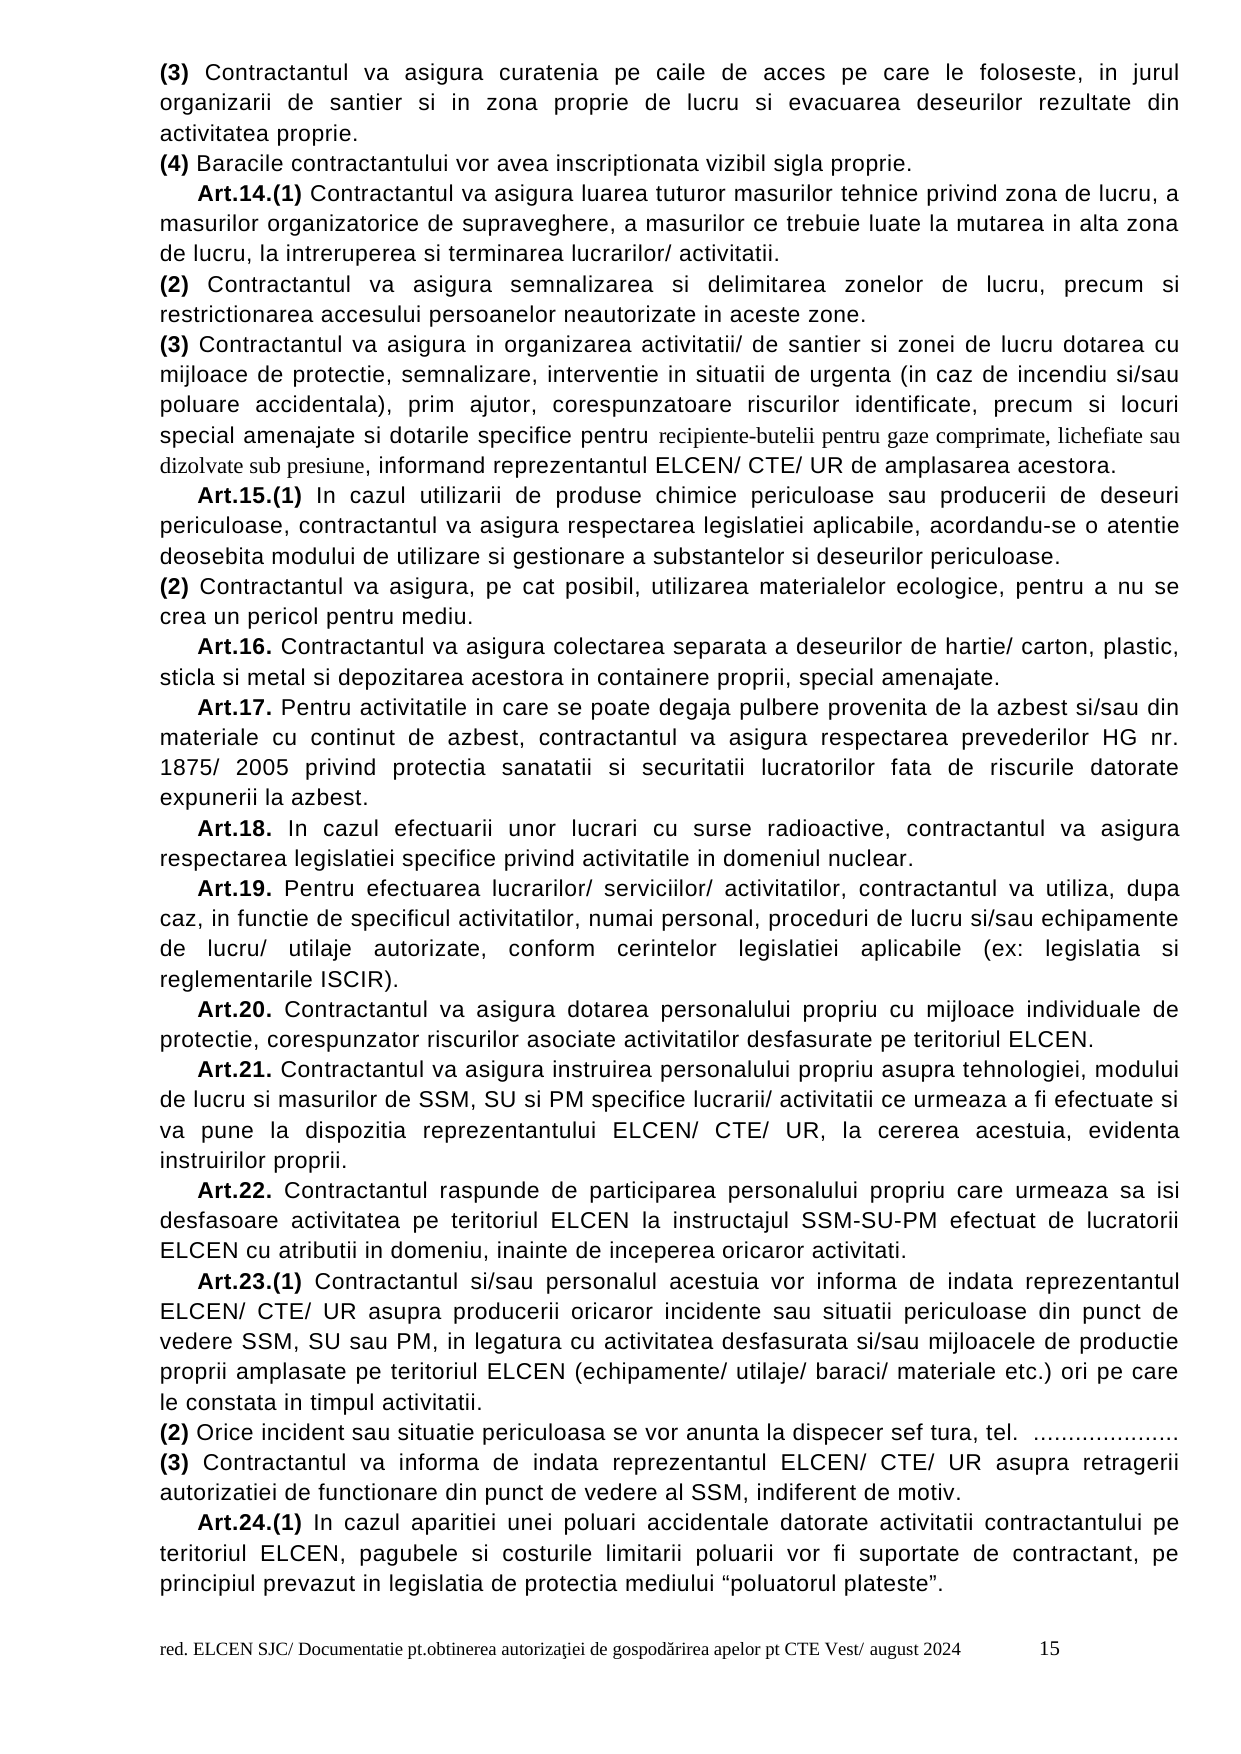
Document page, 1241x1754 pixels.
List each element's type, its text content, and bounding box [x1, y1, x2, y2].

text Art.17. Pentru activitatile in care se poate degaja pulbere provenita de la azbest si/sau din materiale cu continut de azbest, contractantul va asigura respectarea prevederilor HG nr. 1875/ 2005 privind protectia sanatatii si securitatii lucratorilor fata de riscurile datorate expunerii la azbest. [159, 694, 1181, 811]
text Art.23.(1) Contractantul si/sau personalul acestuia vor informa de indata reprezentantul ELCEN/ CTE/ UR asupra producerii oricaror incidente sau situatii periculoase din punct de vedere SSM, SU sau PM, in legatura cu activitatea desfasurata si/sau mijloacele de productie proprii amplasate pe teritoriul ELCEN (echipamente/ utilaje/ baraci/ materiale etc.) ori pe care le constata in timpul activitatii. [159, 1268, 1181, 1415]
text Art.19. Pentru efectuarea lucrarilor/ serviciilor/ activitatilor, contractantul va utiliza, dupa caz, in functie de specificul activitatilor, numai personal, proceduri de lucru si/sau echipamente de lucru/ utilaje autorizate, conform cerintelor legislatiei aplicabile (ex: legislatia si reglementarile ISCIR). [159, 875, 1181, 992]
text (4) Baracile contractantului vor avea inscriptionata vizibil sigla proprie. [159, 150, 1181, 176]
text Art.21. Contractantul va asigura instruirea personalului propriu asupra tehnologiei, modului de lucru si masurilor de SSM, SU si PM specifice lucrarii/ activitatii ce urmeaza a fi efectuate si va pune la dispozitia reprezentantului ELCEN/ CTE/ UR, la cererea acestuia, evidenta instruirilor proprii. [159, 1056, 1181, 1173]
text Art.20. Contractantul va asigura dotarea personalului propriu cu mijloace individuale de protectie, corespunzator riscurilor asociate activitatilor desfasurate pe teritoriul ELCEN. [159, 996, 1181, 1052]
text (2) Contractantul va asigura semnalizarea si delimitarea zonelor de lucru, precum si restrictionarea accesului persoanelor neautorizate in aceste zone. [159, 271, 1181, 327]
text (3) Contractantul va asigura curatenia pe caile de acces pe care le foloseste, in jurul organizarii de santier si in zona proprie de lucru si evacuarea deseurilor rezultate din activitatea proprie. [159, 59, 1181, 146]
text Art.24.(1) In cazul aparitiei unei poluari accidentale datorate activitatii contractantului pe teritoriul ELCEN, pagubele si costurile limitarii poluarii vor fi suportate de contractant, pe principiul prevazut in legislatia de protectia mediului “poluatorul plateste”. [159, 1509, 1181, 1596]
text Art.14.(1) Contractantul va asigura luarea tuturor masurilor tehnice privind zona de lucru, a masurilor organizatorice de supraveghere, a masurilor ce trebuie luate la mutarea in alta zona de lucru, la intreruperea si terminarea lucrarilor/ activitatii. [159, 180, 1181, 267]
text (3) Contractantul va asigura in organizarea activitatii/ de santier si zonei de lucru dotarea cu mijloace de protectie, semnalizare, interventie in situatii de urgenta (in caz de incendiu si/sau poluare accidentala), prim ajutor, corespunzatoare riscurilor identificate, precum si locuri special amenajate si dotarile specifice pentru recipiente-butelii pentru gaze comprimate, lichefiate sau dizolvate sub presiune, informand reprezentantul ELCEN/ CTE/ UR de amplasarea acestora. [159, 331, 1181, 478]
text (3) Contractantul va informa de indata reprezentantul ELCEN/ CTE/ UR asupra retragerii autorizatiei de functionare din punct de vedere al SSM, indiferent de motiv. [159, 1449, 1181, 1506]
text Art.22. Contractantul raspunde de participarea personalului propriu care urmeaza sa isi desfasoare activitatea pe teritoriul ELCEN la instructajul SSM-SU-PM efectuat de lucratorii ELCEN cu atributii in domeniu, inainte de inceperea oricaror activitati. [159, 1177, 1181, 1264]
text Art.18. In cazul efectuarii unor lucrari cu surse radioactive, contractantul va asigura respectarea legislatiei specifice privind activitatile in domeniul nuclear. [159, 814, 1181, 871]
text Art.16. Contractantul va asigura colectarea separata a deseurilor de hartie/ carton, plastic, sticla si metal si depozitarea acestora in containere proprii, special amenajate. [159, 633, 1181, 690]
text (2) Orice incident sau situatie periculoasa se vor anunta la dispecer sef tura, tel. ..................... [159, 1419, 1181, 1445]
text (2) Contractantul va asigura, pe cat posibil, utilizarea materialelor ecologice, pentru a nu se crea un pericol pentru mediu. [159, 573, 1181, 629]
text Art.15.(1) In cazul utilizarii de produse chimice periculoase sau producerii de deseuri periculoase, contractantul va asigura respectarea legislatiei aplicabile, acordandu-se o atentie deosebita modului de utilizare si gestionare a substantelor si deseurilor periculoase. [159, 482, 1181, 569]
